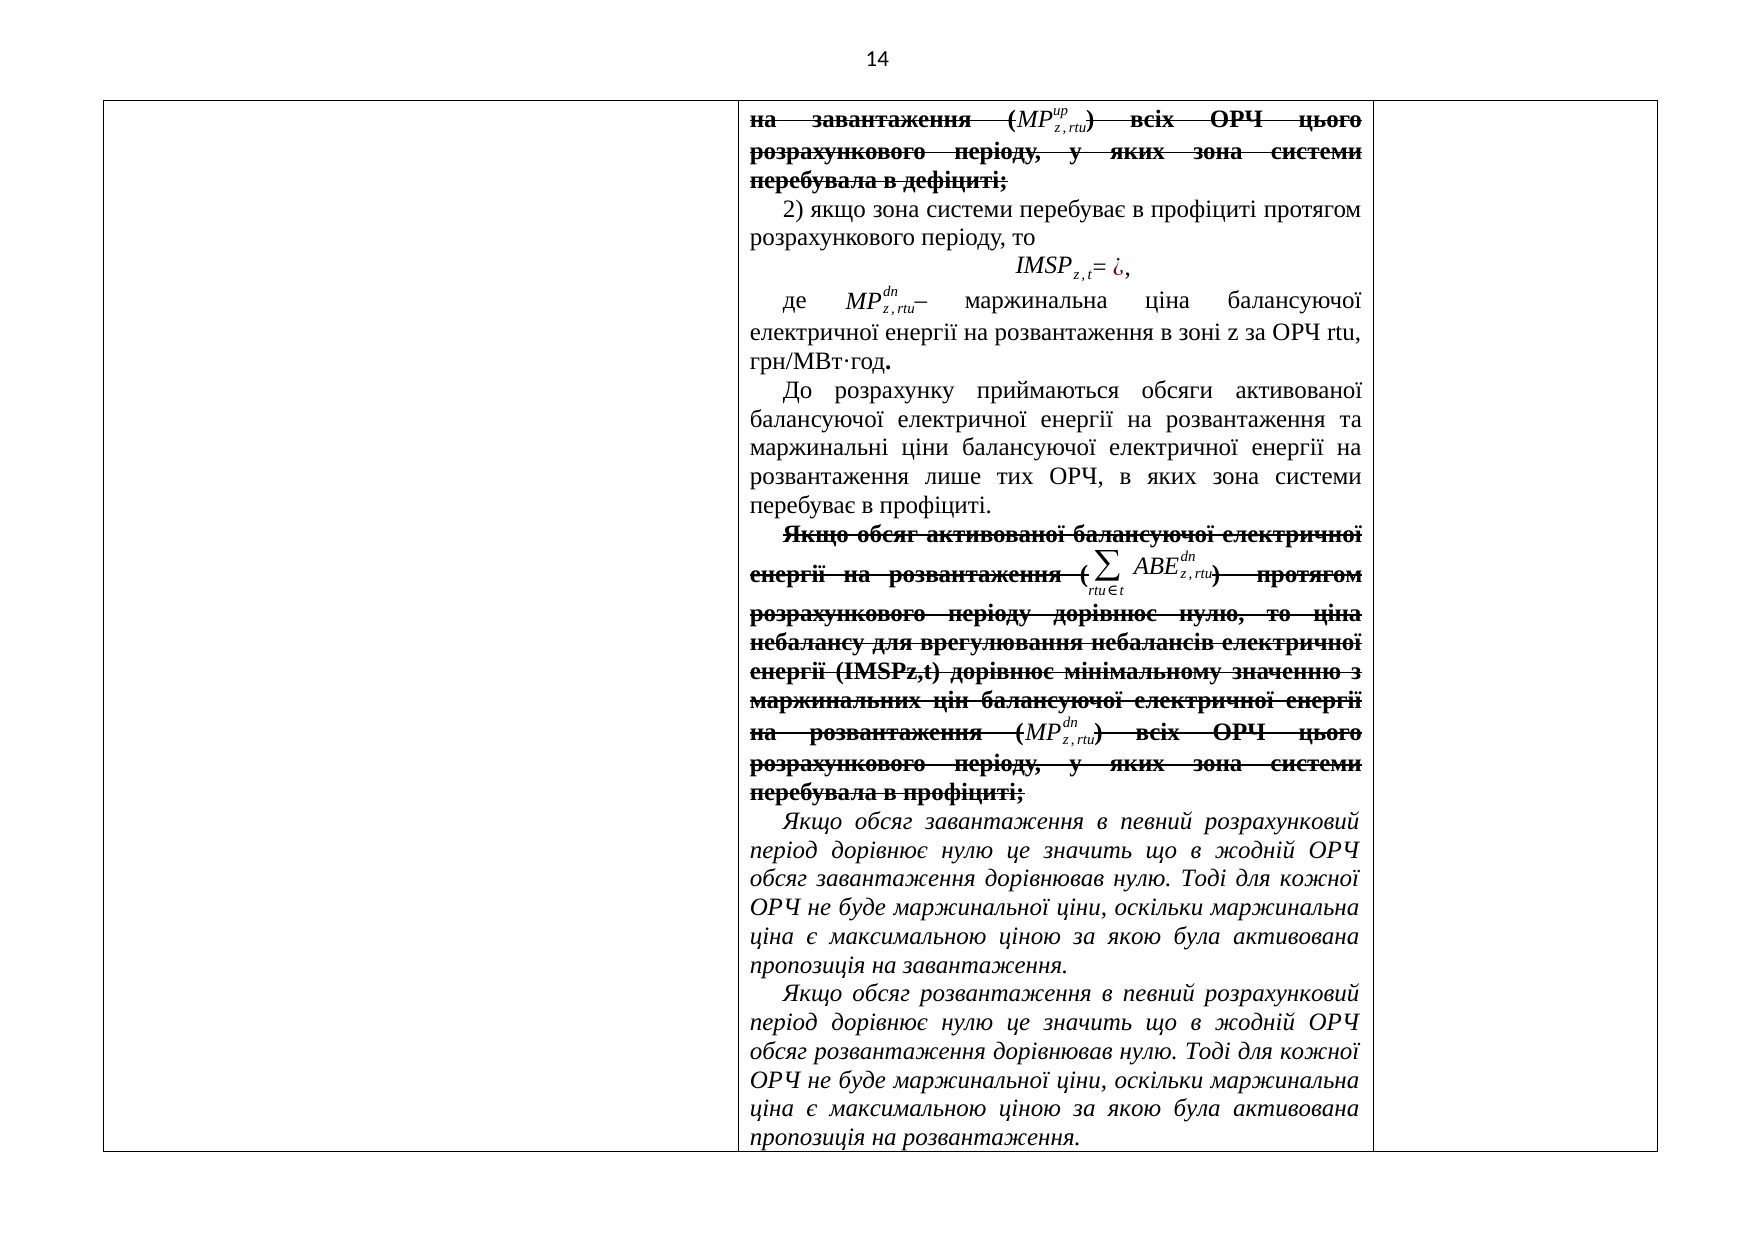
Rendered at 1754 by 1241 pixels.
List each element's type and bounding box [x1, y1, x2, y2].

table_cell [739, 101, 1373, 1151]
table_cell [1374, 101, 1657, 1151]
